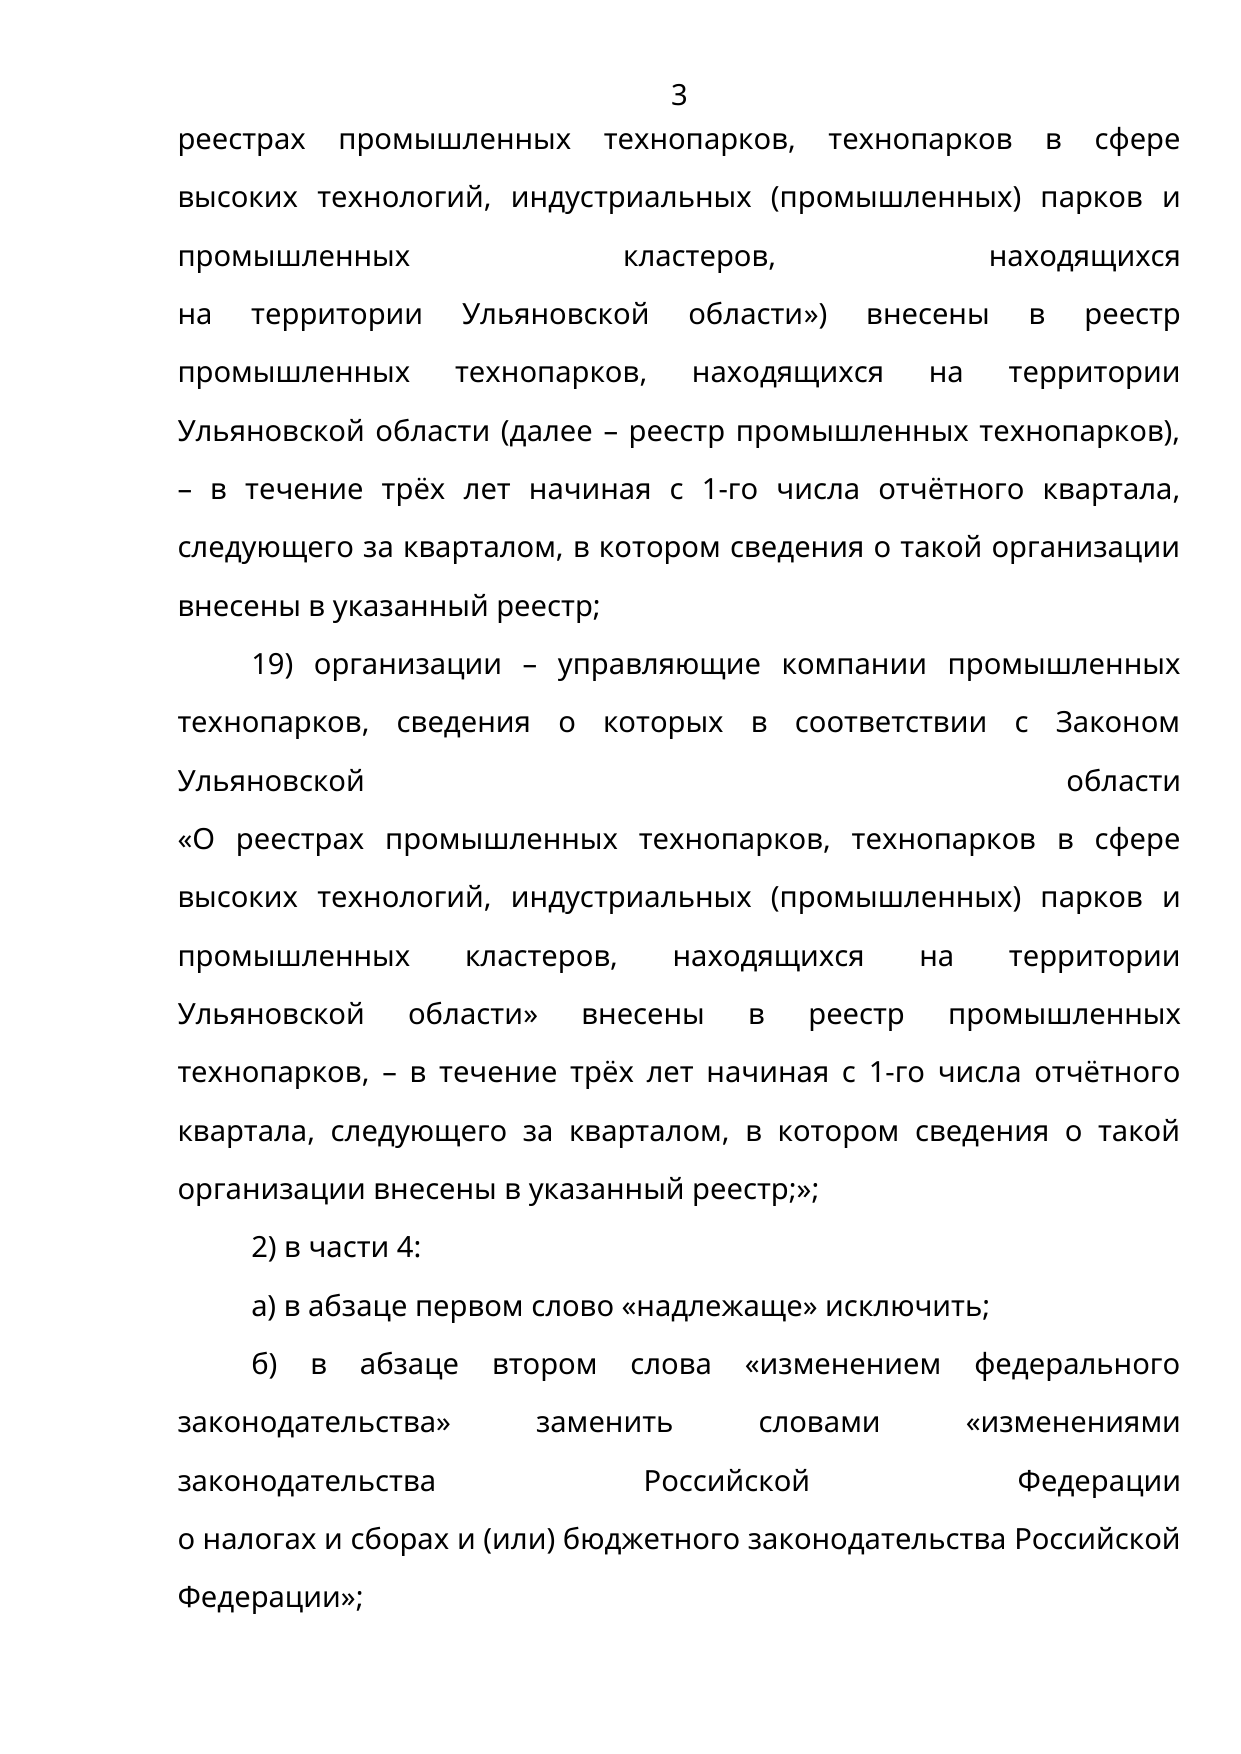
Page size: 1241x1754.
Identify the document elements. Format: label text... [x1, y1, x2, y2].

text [177, 118, 1181, 624]
text 2) в части 4: [177, 1226, 1181, 1266]
text б) в абзаце втором слова «изменением федерального законодательства» заменить словами «изменениями законодательства Российской Федерации о налогах и сборах и (или) бюджетного законодательства Российской Федерации»; [177, 1343, 1181, 1616]
text а) в абзаце первом слово «надлежаще» исключить; [177, 1285, 1181, 1324]
text 19) организации – управляющие компании промышленных технопарков, сведения о которых в соответствии с Законом Ульяновской области «О реестрах промышленных технопарков, технопарков в сфере высоких технологий, индустриальных (промышленных) парков и промышленных кластеров, находящихся на территории Ульяновской области» внесены в реестр промышленных технопарков, – в течение трёх лет начиная с 1-го числа отчётного квартала, следующего за кварталом, в котором сведения о такой организации внесены в указанный реестр;»; [177, 643, 1181, 1208]
